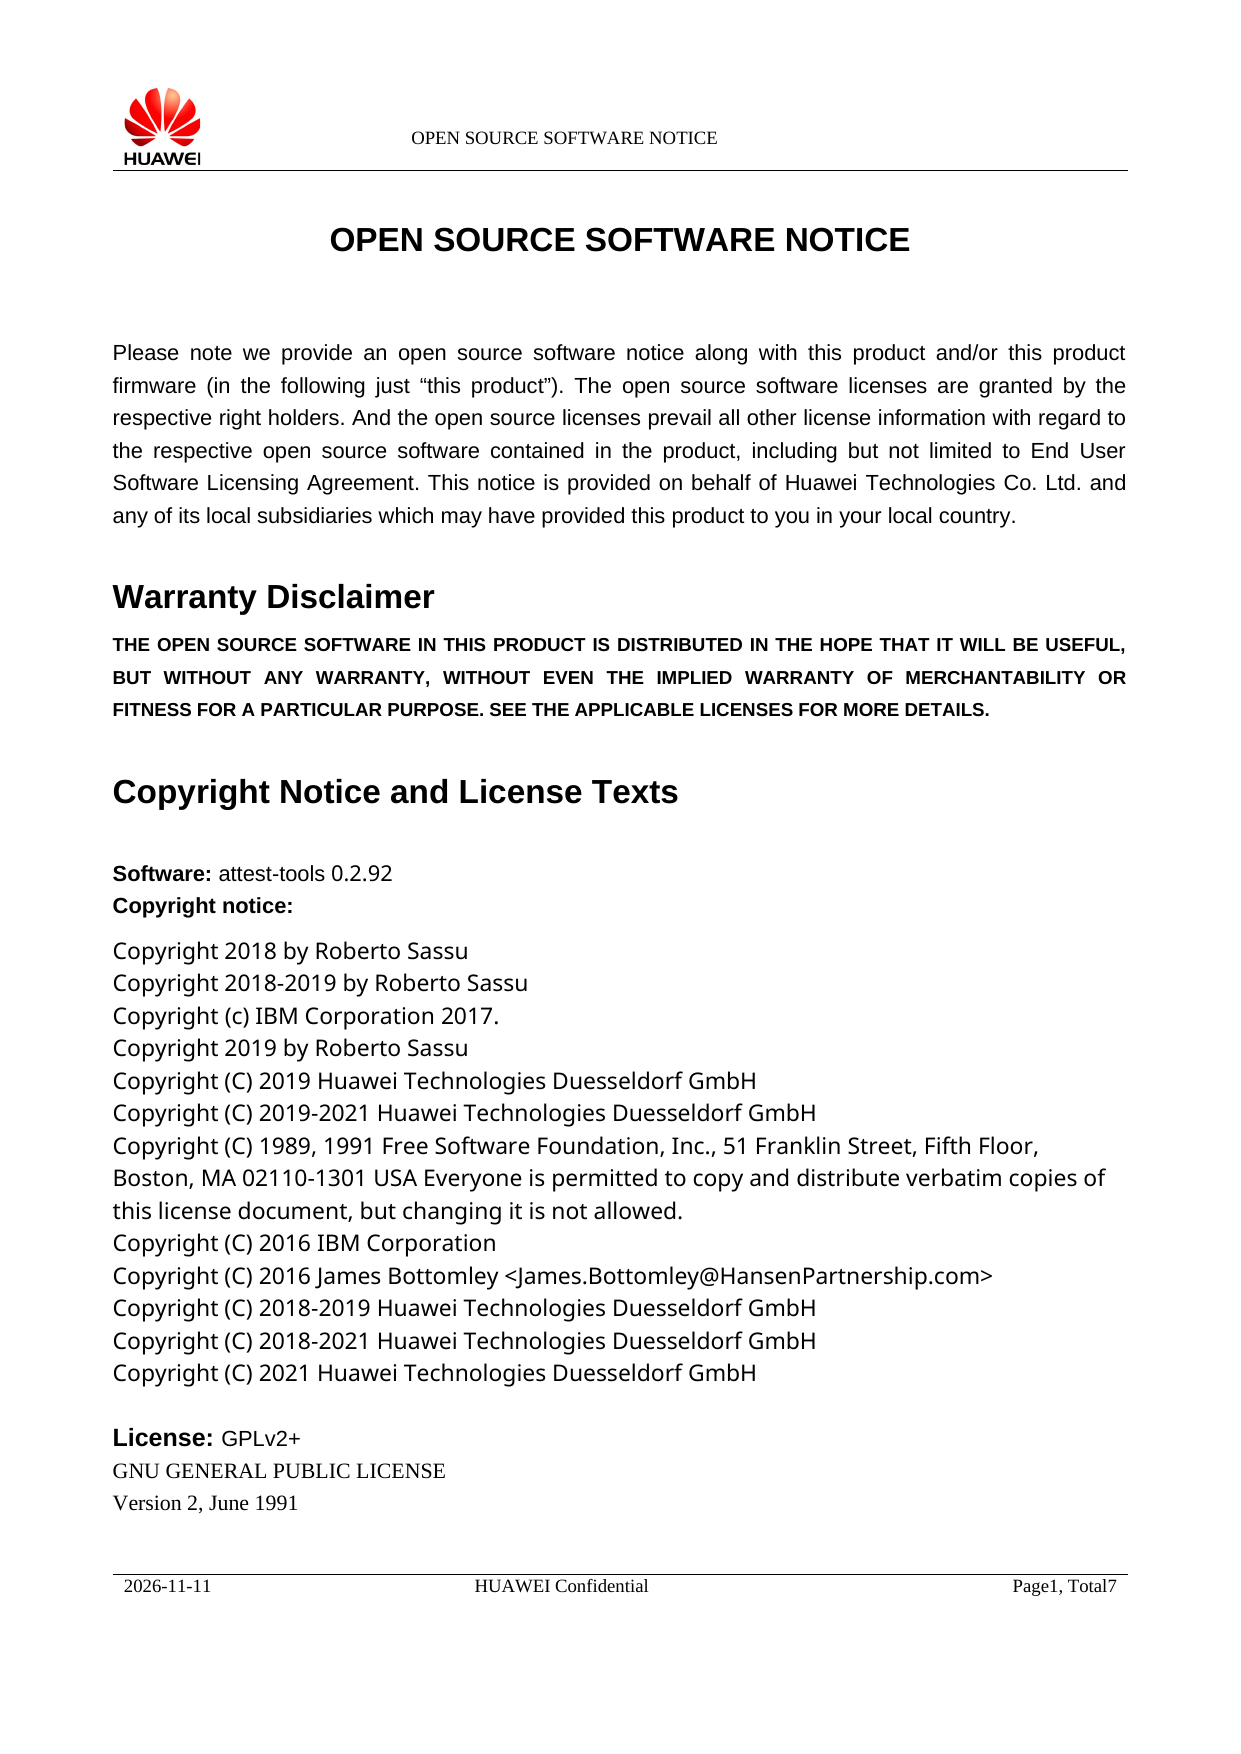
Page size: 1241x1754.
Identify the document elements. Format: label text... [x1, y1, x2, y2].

text The open source software in this product is distributed in the hope that it will be useful, but WITHOUT ANY WARRANTY, without even the implied warranty of MERCHANTABILITY or FITNESS FOR A PARTICULAR PURPOSE. See the applicable licenses for more details. [112, 629, 1128, 726]
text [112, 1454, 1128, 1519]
text Please note we provide an open source software notice along with this product and/or this product firmware (in the following just “this product”). The open source software licenses are granted by the respective right holders. And the open source licenses prevail all other license information with regard to the respective open source software contained in the product, including but not limited to End User Software Licensing Agreement. This notice is provided on behalf of Huawei Technologies Co. Ltd. and any of its local subsidiaries which may have provided this product to you in your local country. [112, 336, 1128, 531]
title Software: attest-tools 0.2.92 [112, 856, 1128, 889]
text Copyright Notice and License Texts [112, 759, 1128, 824]
text Copyright 2018 by Roberto Sassu Copyright 2018-2019 by Roberto Sassu Copyright (c) IBM Corporation 2017. Copyright 2019 by Roberto Sassu Copyright (C) 2019 Huawei Technologies Duesseldorf GmbH Copyright (C) 2019-2021 Huawei Technologies Duesseldorf GmbH Copyright (C) 1989, 1991 Free Software Foundation, Inc., 51 Franklin Street, Fifth Floor, Boston, MA 02110-1301 USA Everyone is permitted to copy and distribute verbatim copies of this license document, but changing it is not allowed. Copyright (C) 2016 IBM Corporation Copyright (C) 2016 James Bottomley <James.Bottomley@HansenPartnership.com> Copyright (C) 2018-2019 Huawei Technologies Duesseldorf GmbH Copyright (C) 2018-2021 Huawei Technologies Duesseldorf GmbH Copyright (C) 2021 Huawei Technologies Duesseldorf GmbH [112, 934, 1128, 1421]
text License: GPLv2+ [112, 1421, 1128, 1454]
picture [124, 88, 201, 165]
text Copyright notice: [112, 889, 1128, 921]
text Warranty Disclaimer [112, 564, 1128, 629]
text OPEN SOURCE SOFTWARE NOTICE [112, 206, 1128, 271]
